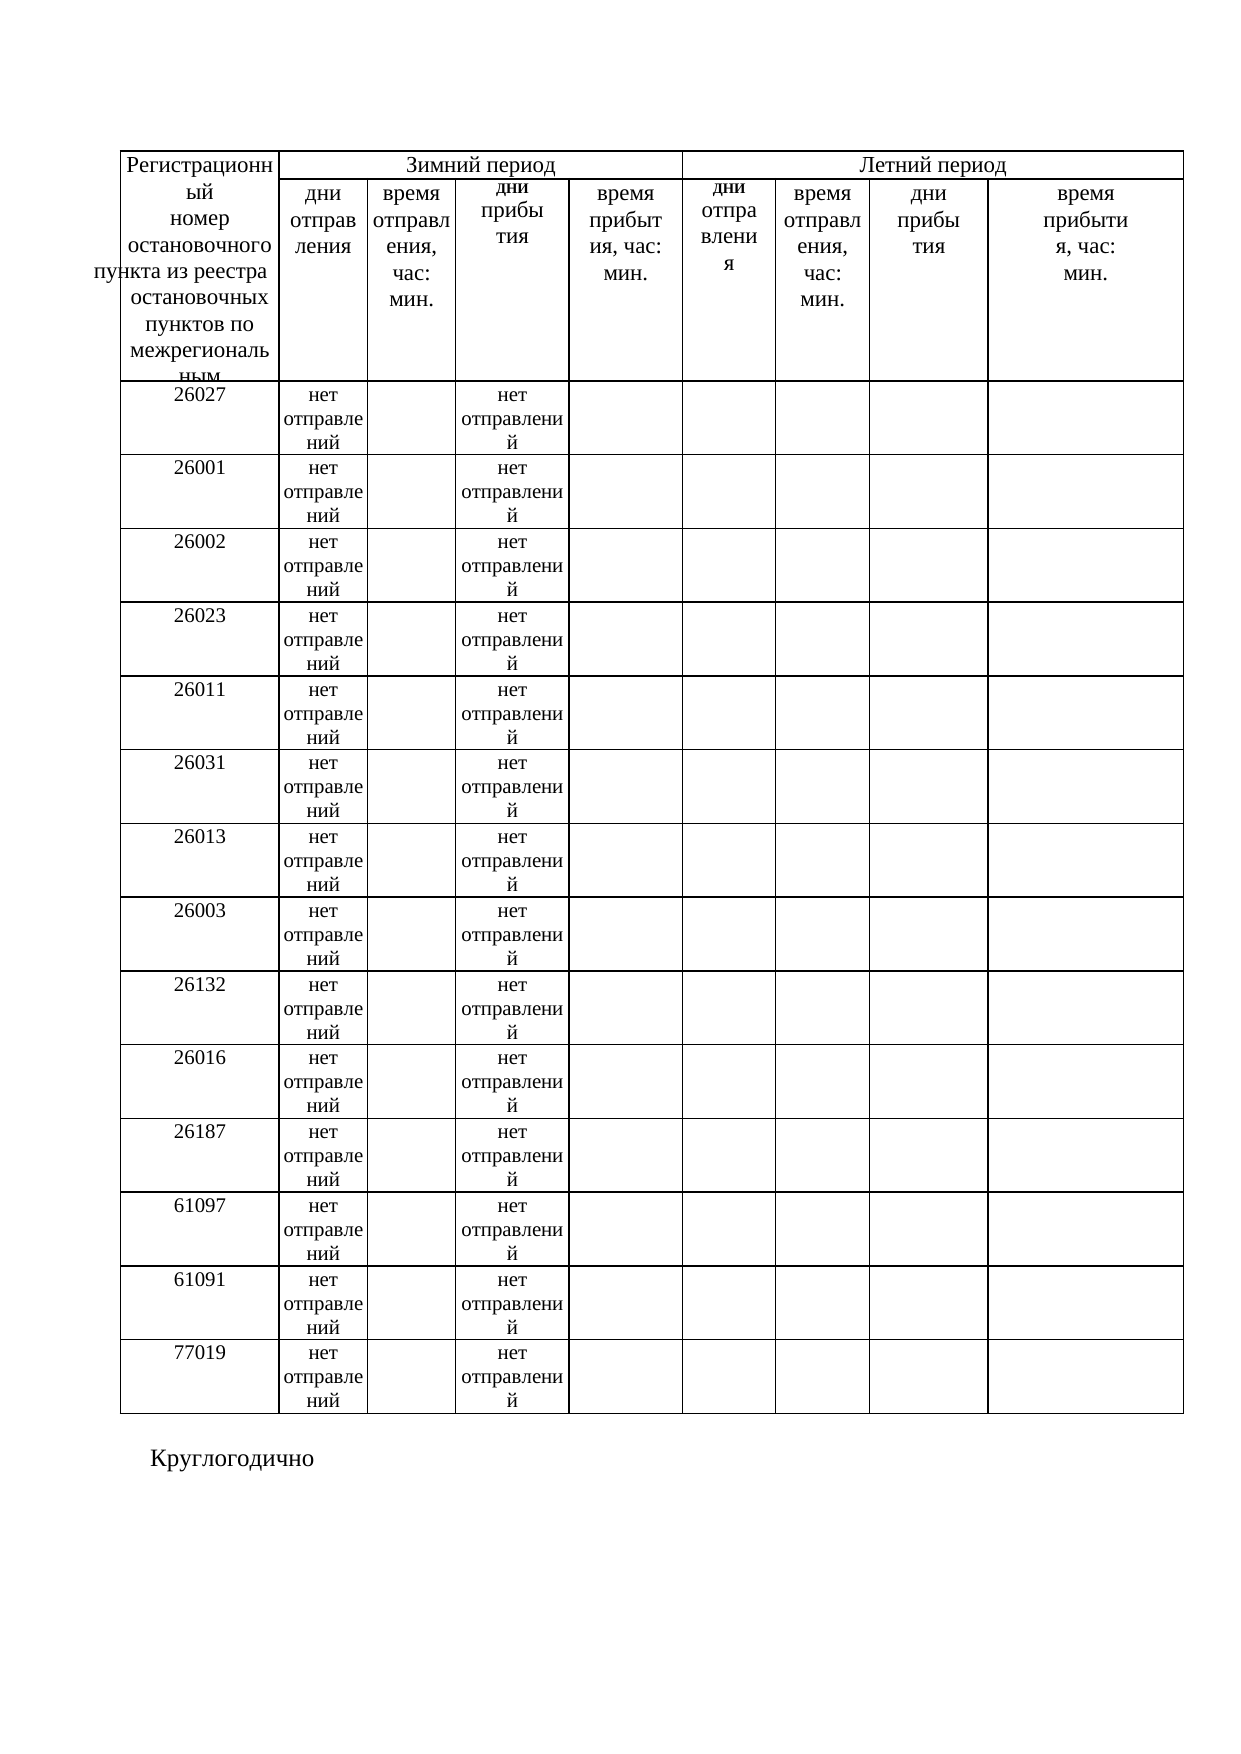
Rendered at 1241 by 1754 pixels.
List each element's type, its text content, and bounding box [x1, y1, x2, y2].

table_cell [870, 603, 987, 675]
table_cell [683, 1193, 775, 1265]
table_cell нет отправлений [280, 824, 367, 896]
table_cell дни прибы тия [870, 180, 987, 380]
table_cell [776, 898, 869, 970]
table_cell [989, 1340, 1183, 1412]
table_cell [989, 1267, 1183, 1339]
table_cell нет отправлений [456, 1045, 568, 1117]
table_cell 26002 [121, 529, 278, 601]
table_cell нет отправлений [456, 750, 568, 822]
table_cell [870, 750, 987, 822]
table_cell 61097 [121, 1193, 278, 1265]
table_cell [870, 1267, 987, 1339]
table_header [121, 152, 278, 380]
table_header Зимний период [280, 152, 682, 178]
table_cell [368, 1119, 455, 1191]
table_cell нет отправлений [456, 1267, 568, 1339]
table_cell [776, 677, 869, 749]
table_cell [989, 898, 1183, 970]
table_cell время отправл ения, час: мин. [776, 180, 869, 380]
text Круглогодично [150, 1443, 1090, 1472]
table_cell [368, 1340, 455, 1412]
table_cell [776, 455, 869, 527]
table_cell нет отправлений [456, 1193, 568, 1265]
table_cell 26023 [121, 603, 278, 675]
table_cell [570, 824, 682, 896]
table_cell 26016 [121, 1045, 278, 1117]
table_cell [776, 1340, 869, 1412]
table_cell время прибыт ия, час: мин. [570, 180, 682, 380]
table_cell нет отправлений [456, 898, 568, 970]
table_cell [870, 1193, 987, 1265]
table_cell [570, 382, 682, 454]
table_cell [570, 898, 682, 970]
table_cell [368, 898, 455, 970]
table_cell [570, 1267, 682, 1339]
table_cell 26001 [121, 455, 278, 527]
table_cell [870, 382, 987, 454]
table_cell нет отправлений [280, 1045, 367, 1117]
table_cell [368, 972, 455, 1044]
table_cell [870, 1045, 987, 1117]
table_cell 26187 [121, 1119, 278, 1191]
table_cell [570, 1193, 682, 1265]
table_cell [776, 1119, 869, 1191]
table_cell [570, 972, 682, 1044]
table_cell [570, 603, 682, 675]
table_cell нет отправлений [456, 677, 568, 749]
table_cell [776, 1045, 869, 1117]
table_cell [570, 1045, 682, 1117]
table_cell нет отправлений [280, 677, 367, 749]
table_cell нет отправлений [456, 603, 568, 675]
table_cell [683, 1267, 775, 1339]
table_header Летний период [683, 152, 1183, 178]
table_cell [776, 750, 869, 822]
table_cell [776, 382, 869, 454]
table_cell [368, 1193, 455, 1265]
table_cell [683, 1045, 775, 1117]
table_cell [870, 455, 987, 527]
table_cell [776, 1193, 869, 1265]
table_cell [989, 529, 1183, 601]
table_cell [683, 455, 775, 527]
table_cell [570, 455, 682, 527]
table_cell [570, 529, 682, 601]
table_cell нет отправлений [280, 750, 367, 822]
table_cell [989, 1119, 1183, 1191]
table_cell [683, 529, 775, 601]
table_cell нет отправлений [280, 529, 367, 601]
table_cell 26031 [121, 750, 278, 822]
table_cell [776, 603, 869, 675]
table_cell 61091 [121, 1267, 278, 1339]
table_cell [776, 1267, 869, 1339]
table_cell [989, 455, 1183, 527]
table_cell [368, 750, 455, 822]
table_cell [989, 603, 1183, 675]
table_cell нет отправлений [280, 1193, 367, 1265]
table_cell [683, 1340, 775, 1412]
table_cell [870, 1340, 987, 1412]
table_cell 26003 [121, 898, 278, 970]
table_cell нет отправлений [280, 603, 367, 675]
table_cell [570, 1340, 682, 1412]
table_cell [683, 972, 775, 1044]
table_cell [683, 824, 775, 896]
table_cell нет отправлений [280, 1119, 367, 1191]
table_cell [683, 1119, 775, 1191]
table_cell 77019 [121, 1340, 278, 1412]
table_cell [989, 677, 1183, 749]
table_cell нет отправлений [456, 529, 568, 601]
table_cell ДНИ прибы тия [456, 180, 568, 380]
table_cell нет отправлений [280, 898, 367, 970]
table_cell нет отправлений [280, 1340, 367, 1412]
table_cell [870, 677, 987, 749]
table_cell [683, 382, 775, 454]
table_cell дни отправ ления [280, 180, 367, 380]
table_cell [989, 972, 1183, 1044]
table_cell нет отправлений [456, 455, 568, 527]
table_cell [368, 677, 455, 749]
table_cell нет отправлений [280, 1267, 367, 1339]
table_cell ДНИ отпра влени я [683, 180, 775, 380]
table_cell [989, 382, 1183, 454]
table_cell нет отправлений [280, 455, 367, 527]
table_cell [683, 898, 775, 970]
table_cell [989, 824, 1183, 896]
table_cell [570, 750, 682, 822]
table_cell [989, 1045, 1183, 1117]
table_cell [776, 529, 869, 601]
table_cell [776, 824, 869, 896]
table_cell 26011 [121, 677, 278, 749]
table_cell [368, 824, 455, 896]
table_cell [570, 677, 682, 749]
table_cell [870, 898, 987, 970]
table_cell [368, 455, 455, 527]
table_cell нет отправлений [456, 824, 568, 896]
table_cell [368, 603, 455, 675]
table_cell время отправл ения, час: мин. [368, 180, 455, 380]
table_cell нет отправлений [280, 382, 367, 454]
table_cell [776, 972, 869, 1044]
table_cell 26132 [121, 972, 278, 1044]
table_cell [870, 529, 987, 601]
table_cell нет отправлений [456, 1119, 568, 1191]
table_cell [683, 677, 775, 749]
table_cell 26027 [121, 382, 278, 454]
table_cell [870, 1119, 987, 1191]
table_cell 26013 [121, 824, 278, 896]
table_cell нет отправлений [280, 972, 367, 1044]
table_cell [368, 382, 455, 454]
table_cell [368, 529, 455, 601]
table_cell нет отправлений [456, 1340, 568, 1412]
table_cell [683, 750, 775, 822]
table_cell [368, 1267, 455, 1339]
table_cell [989, 1193, 1183, 1265]
table_cell время прибыти я, час: мин. [989, 180, 1183, 380]
table_cell [368, 1045, 455, 1117]
table_cell [870, 972, 987, 1044]
table_cell [989, 750, 1183, 822]
table_cell нет отправлений [456, 972, 568, 1044]
table_cell [870, 824, 987, 896]
table_cell [570, 1119, 682, 1191]
table_cell [683, 603, 775, 675]
table_cell нет отправлений [456, 382, 568, 454]
